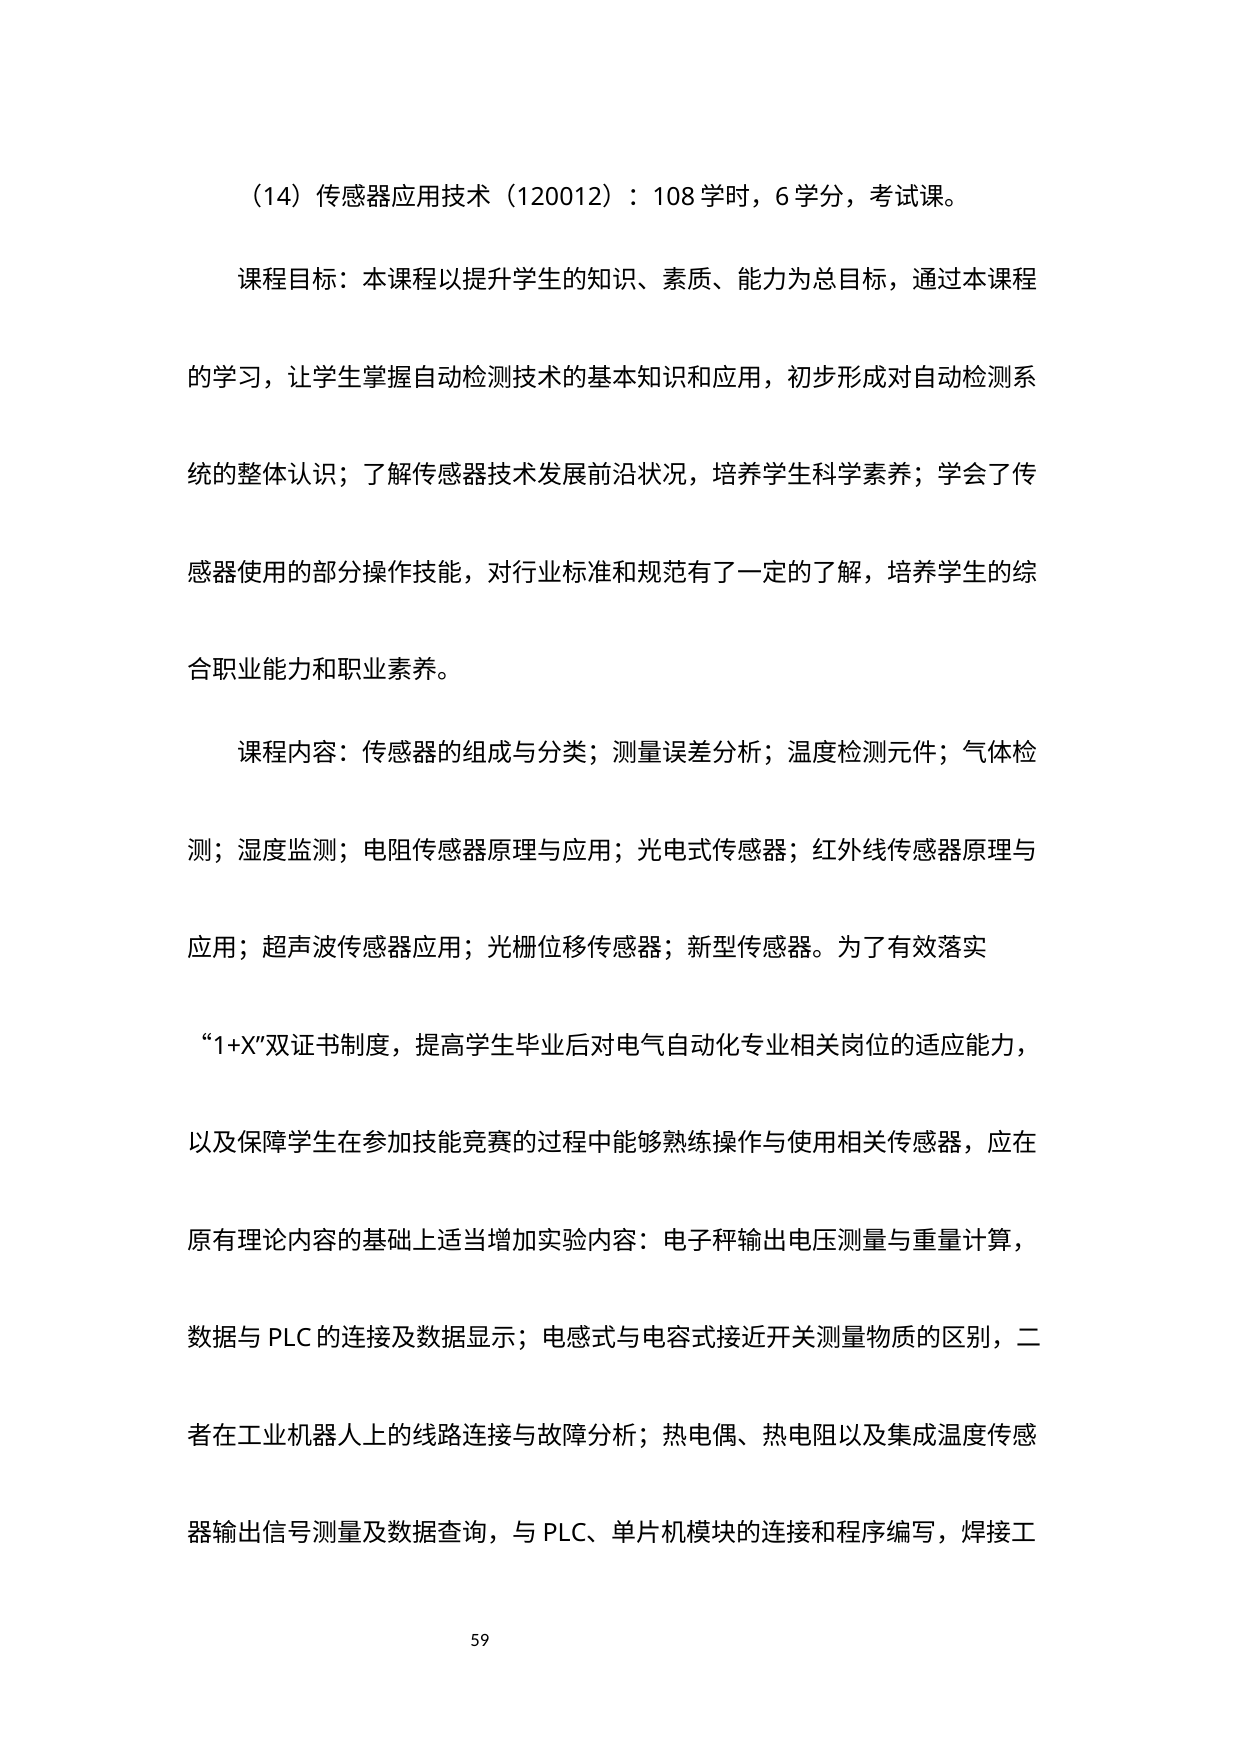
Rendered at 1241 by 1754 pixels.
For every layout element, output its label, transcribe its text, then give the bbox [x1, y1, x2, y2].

text （14）传感器应用技术（120012）：108学时，6学分，考试课。 [187, 162, 1053, 227]
text 课程目标：本课程以提升学生的知识、素质、能力为总目标，通过本课程的学习，让学生掌握自动检测技术的基本知识和应用，初步形成对自动检测系统的整体认识；了解传感器技术发展前沿状况，培养学生科学素养；学会了传感器使用的部分操作技能，对行业标准和规范有了一定的了解，培养学生的综合职业能力和职业素养。 [187, 245, 1053, 700]
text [187, 718, 1053, 1563]
